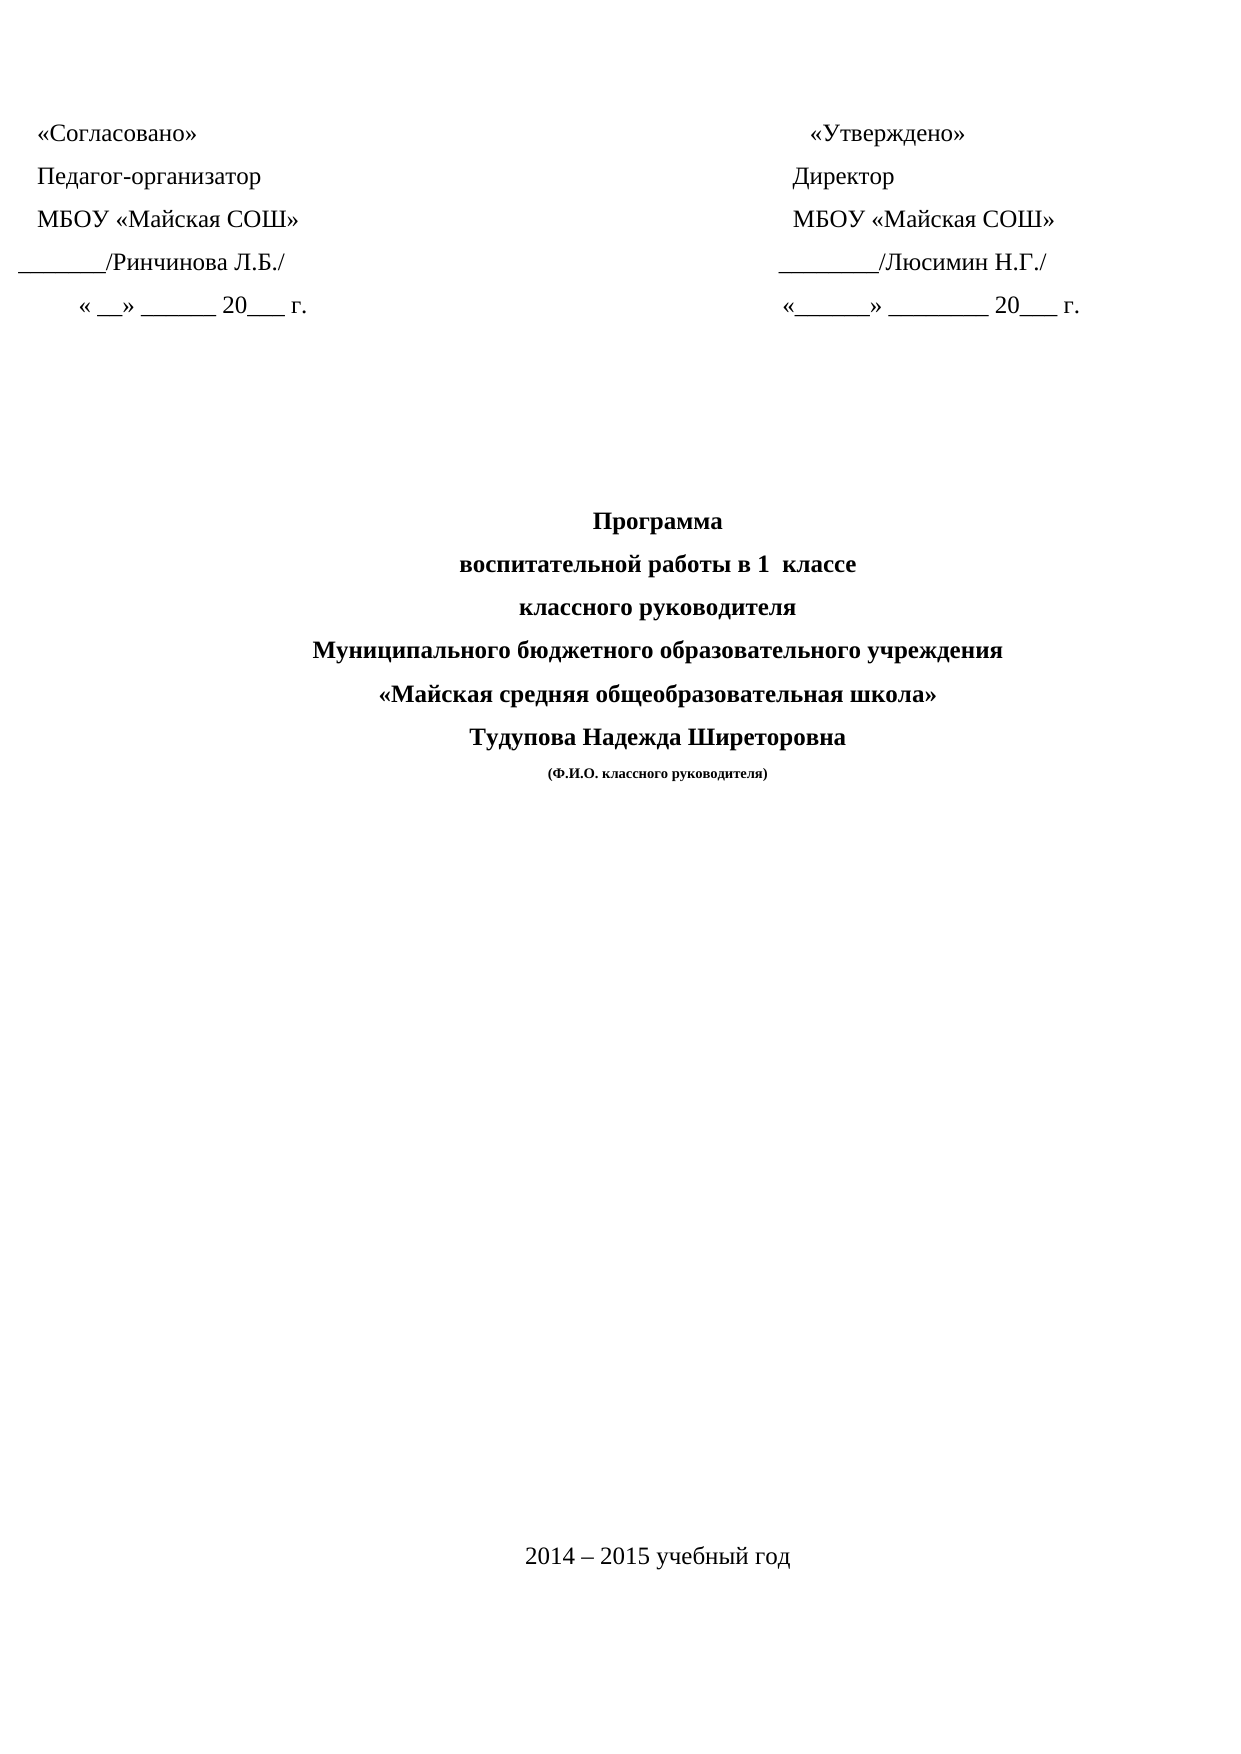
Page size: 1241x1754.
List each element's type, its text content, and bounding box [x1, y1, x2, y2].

list (Ф.И.О. классного руководителя) [163, 765, 1152, 794]
list «Майская средняя общеобразовательная школа» [163, 679, 1152, 707]
list _______/Ринчинова Л.Б./ ________/Люсимин Н.Г./ «__ « __» ______ 20___ г. «______» ________ 20___ г. [0, 247, 1152, 319]
list «Согласовано» «Утверждено» [0, 118, 1152, 147]
list Программа [163, 506, 1152, 535]
list 2014 – 2015 учебный год [163, 1541, 1152, 1570]
list воспитательной работы в 1 классе [163, 549, 1152, 578]
list Муниципального бюджетного образовательного учреждения [163, 636, 1152, 664]
list классного руководителя [163, 592, 1152, 621]
list Педагог-организатор Директор [0, 161, 1152, 190]
list Тудупова Надежда Ширеторовна [163, 722, 1152, 751]
list МБОУ «Майская СОШ» МБОУ «Майская СОШ» [0, 204, 1152, 233]
